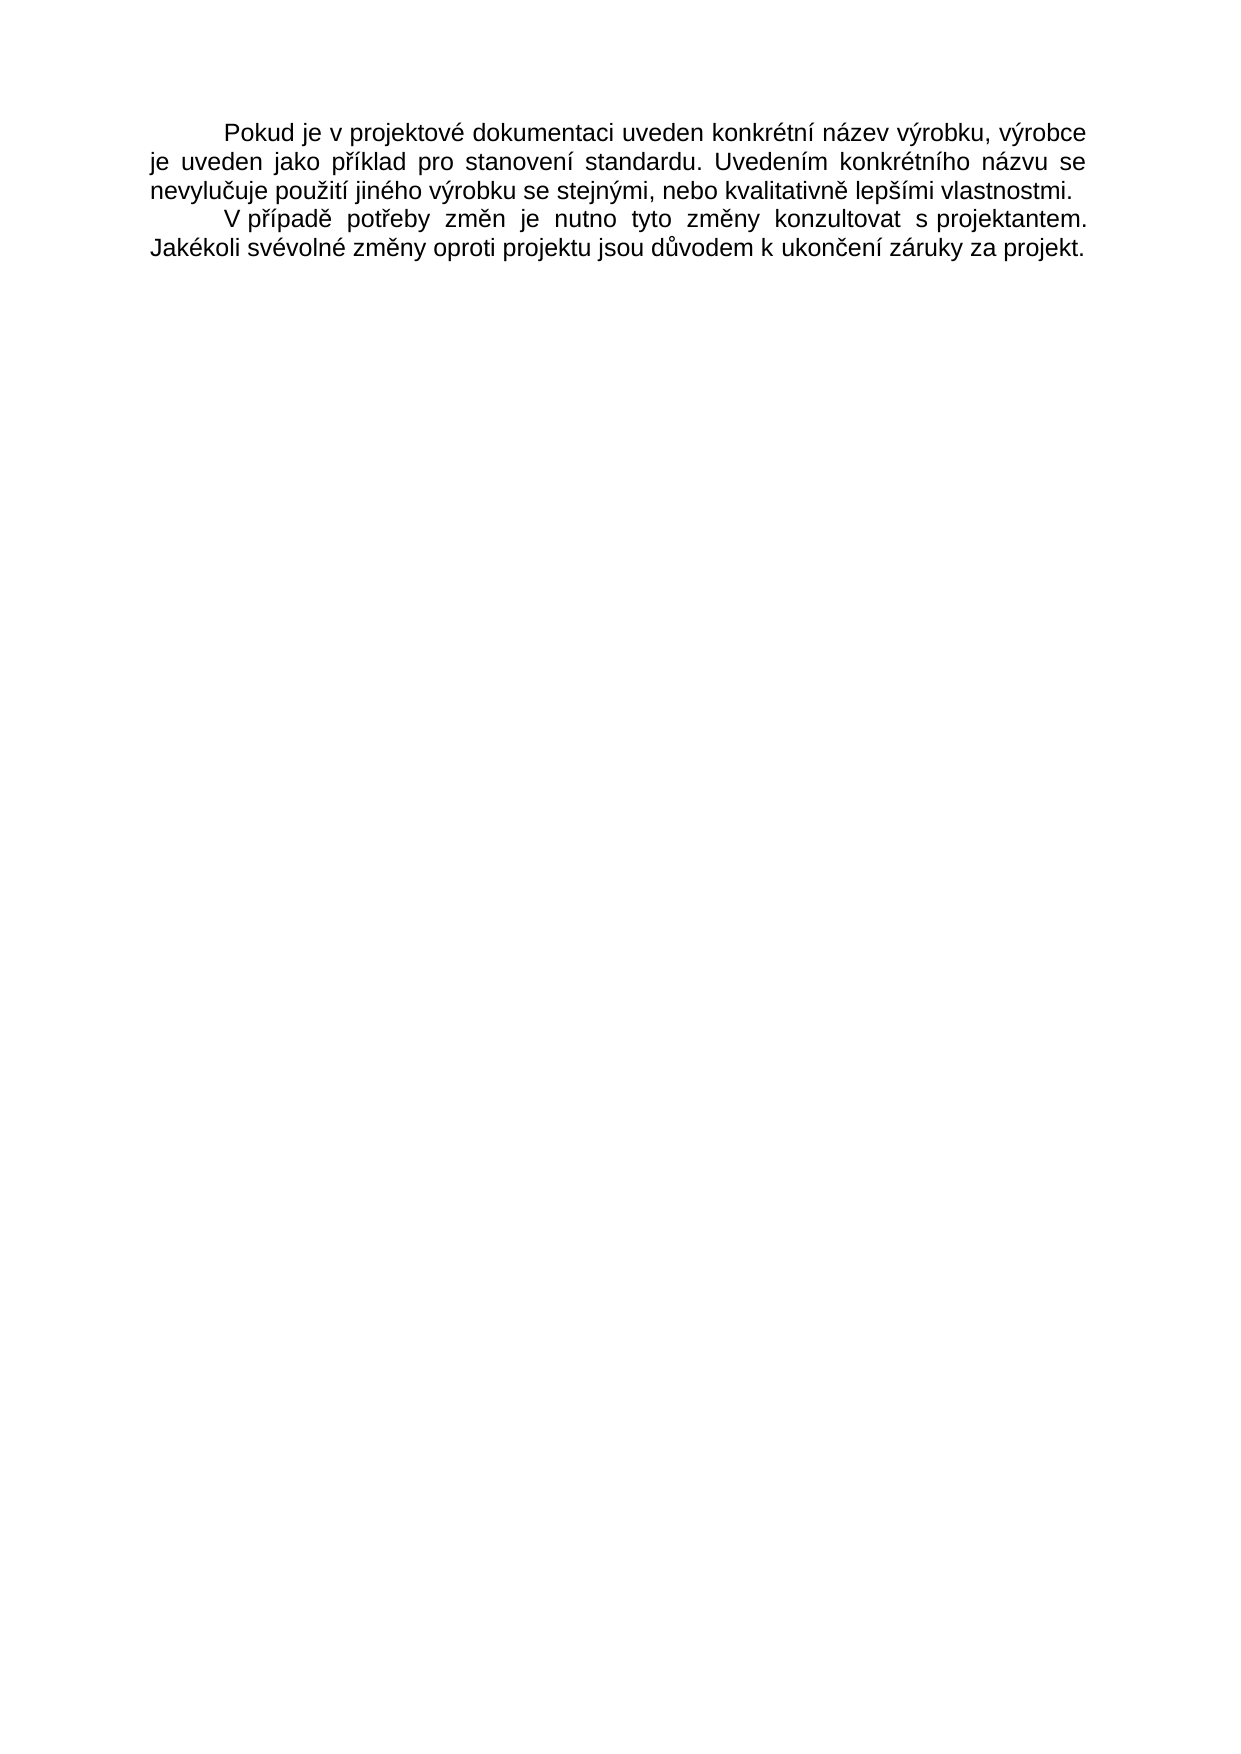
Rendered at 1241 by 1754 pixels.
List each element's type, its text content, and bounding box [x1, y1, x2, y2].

text Pokud je v projektové dokumentaci uveden konkrétní název výrobku, výrobce je uveden jako příklad pro stanovení standardu. Uvedením konkrétního názvu se nevylučuje použití jiného výrobku se stejnými, nebo kvalitativně lepšími vlastnostmi. [150, 118, 1087, 204]
text V případě potřeby změn je nutno tyto změny konzultovat s projektantem. Jakékoli svévolné změny oproti projektu jsou důvodem k ukončení záruky za projekt. [150, 204, 1087, 262]
